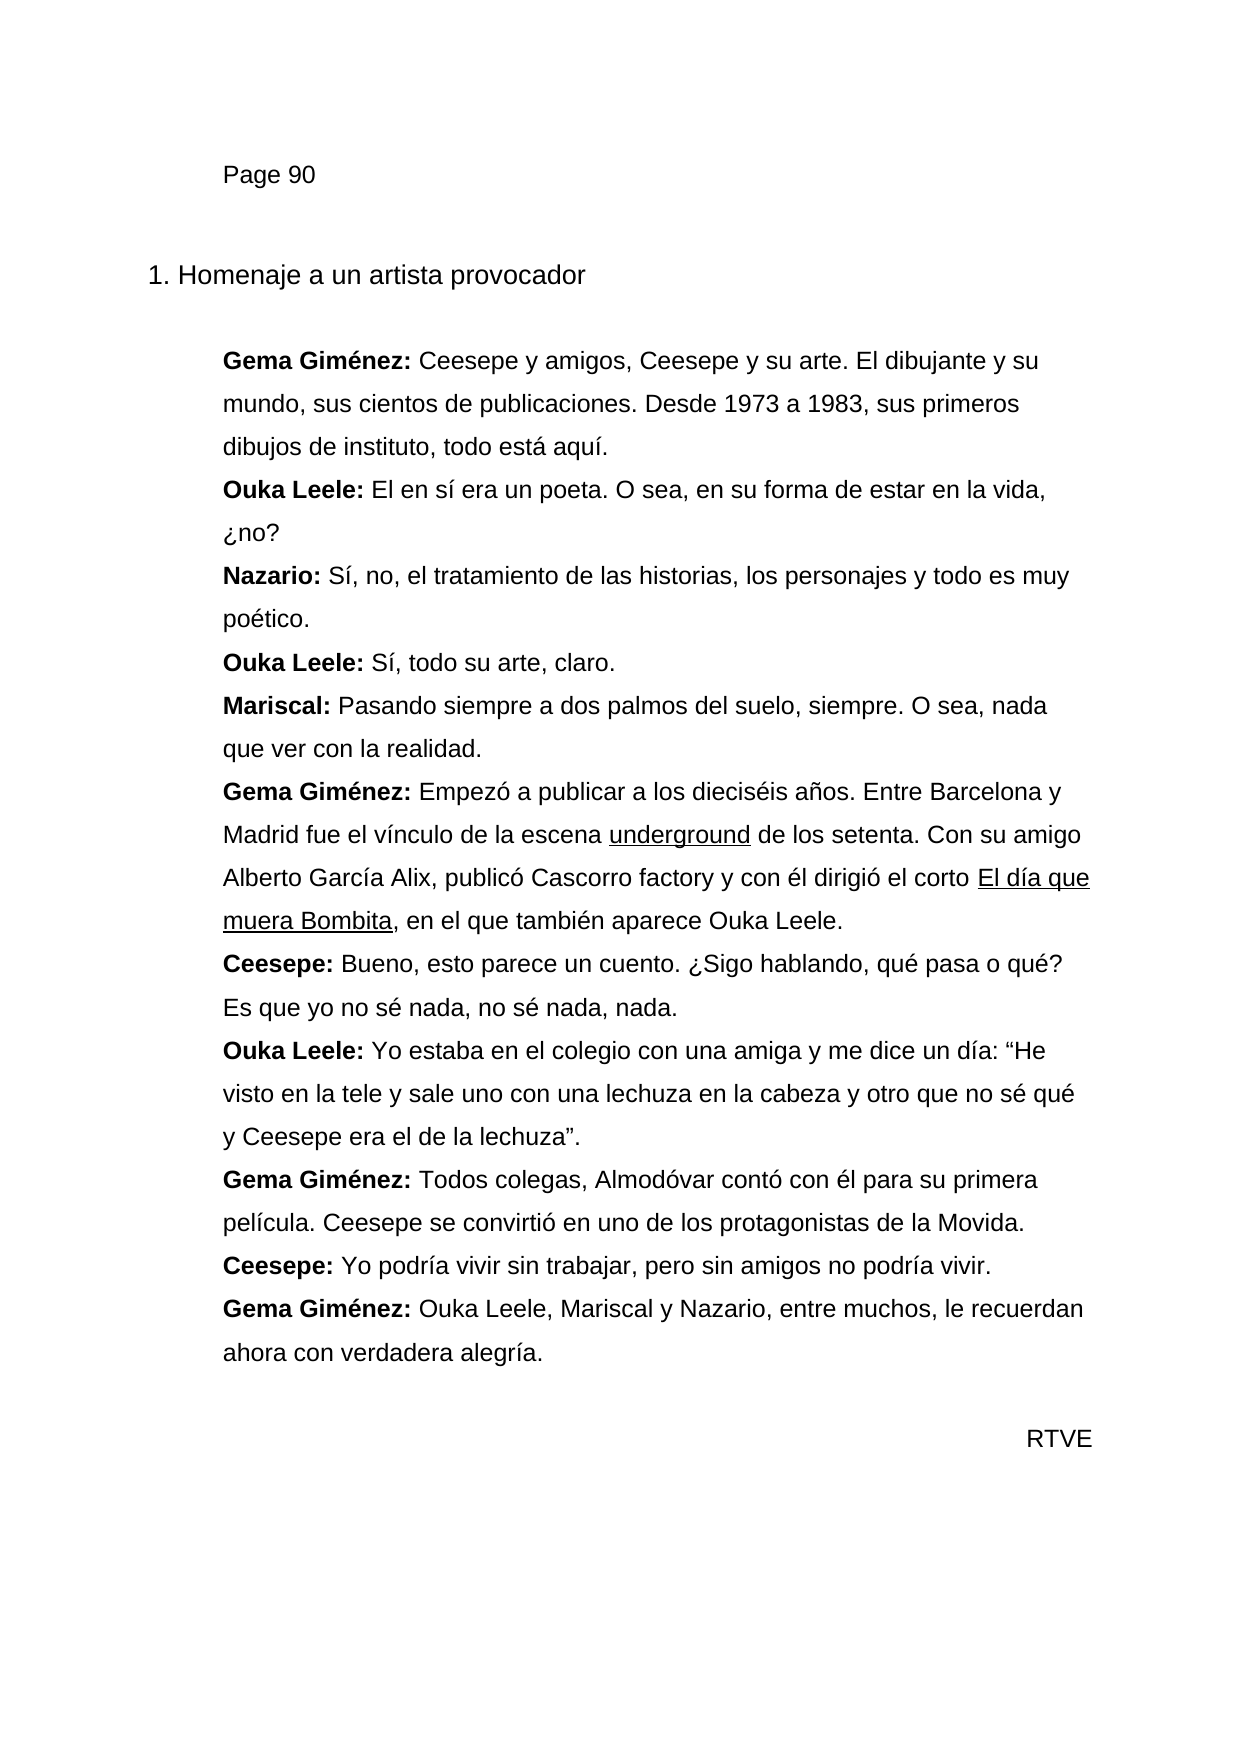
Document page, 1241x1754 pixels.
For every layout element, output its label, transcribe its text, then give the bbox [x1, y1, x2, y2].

list Gema Giménez: Ceesepe y amigos, Ceesepe y su arte. El dibujante y su mundo, sus cientos de publicaciones. Desde 1973 a 1983, sus primeros dibujos de instituto, todo está aquí. [223, 346, 1093, 461]
list Ouka Leele: Sí, todo su arte, claro. [223, 648, 1093, 676]
subtitle 1. Homenaje a un artista provocador [148, 259, 1093, 290]
list Ouka Leele: Yo estaba en el colegio con una amiga y me dice un día: “He visto en la tele y sale uno con una lechuza en la cabeza y otro que no sé qué y Ceesepe era el de la lechuza”. [223, 1036, 1093, 1151]
list Mariscal: Pasando siempre a dos palmos del suelo, siempre. O sea, nada que ver con la realidad. [223, 691, 1093, 763]
list Ceesepe: Yo podría vivir sin trabajar, pero sin amigos no podría vivir. [223, 1251, 1093, 1280]
list RTVE [223, 1424, 1093, 1453]
list Ouka Leele: El en sí era un poeta. O sea, en su forma de estar en la vida, ¿no? [223, 475, 1093, 547]
list Ceesepe: Bueno, esto parece un cuento. ¿Sigo hablando, qué pasa o qué? Es que yo no sé nada, no sé nada, nada. [223, 949, 1093, 1021]
list Gema Giménez: Empezó a publicar a los dieciséis años. Entre Barcelona y Madrid fue el vínculo de la escena underground de los setenta. Con su amigo Alberto García Alix, publicó Cascorro factory y con él dirigió el corto El día que muera Bombita, en el que también aparece Ouka Leele. [223, 777, 1093, 935]
list Nazario: Sí, no, el tratamiento de las historias, los personajes y todo es muy poético. [223, 561, 1093, 633]
list Gema Giménez: Ouka Leele, Mariscal y Nazario, entre muchos, le recuerdan ahora con verdadera alegría. [223, 1294, 1093, 1366]
list Gema Giménez: Todos colegas, Almodóvar contó con él para su primera película. Ceesepe se convirtió en uno de los protagonistas de la Movida. [223, 1165, 1093, 1237]
list Page 90 [223, 160, 1093, 189]
